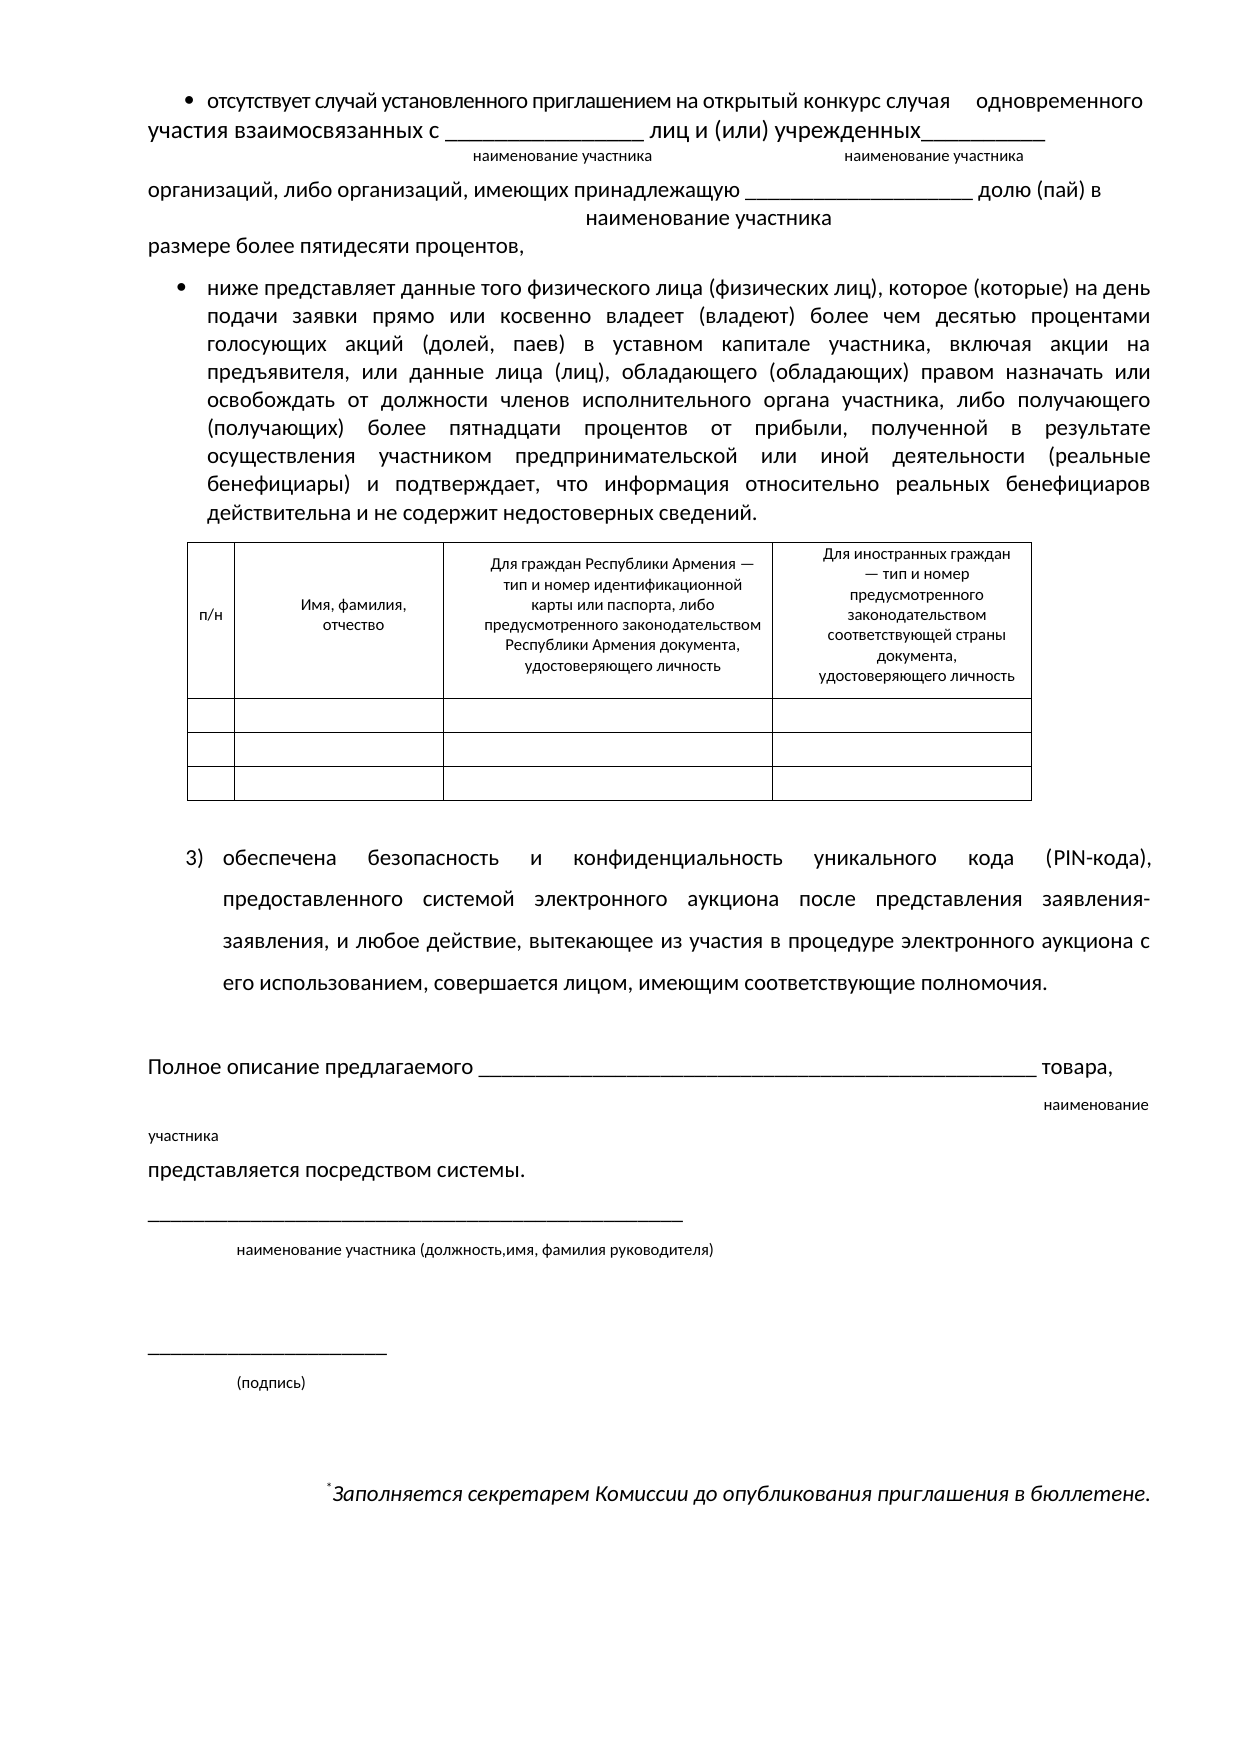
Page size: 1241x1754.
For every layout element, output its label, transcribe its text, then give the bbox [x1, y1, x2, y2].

table_cell [773, 733, 1031, 766]
text (подпись) [236, 1372, 1152, 1393]
table_cell [235, 767, 443, 799]
table_cell [188, 767, 234, 799]
table_cell [235, 733, 443, 766]
table_cell [773, 699, 1031, 732]
text *Заполняется секретарем Комиссии до опубликования приглашения в бюллетене. [148, 1479, 1152, 1507]
list ниже представляет данные того физического лица (физических лиц), которое (которые) на день подачи заявки прямо или косвенно владеет (владеют) более чем десятью процентами голосующих акций (долей, паев) в уставном капитале участника, включая акции на предъявителя, или данные лица (лиц), обладающего (обладающих) правом назначать или освобождать от должности членов исполнительного органа участника, либо получающего (получающих) более пятнадцати процентов от прибыли, полученной в результате осуществления участником предпринимательской или иной деятельности (реальные бенефициары) и подтверждает, что информация относительно реальных бенефициаров действительна и не содержит недостоверных сведений. [177, 273, 1152, 526]
table_header Для граждан Республики Армения — тип и номер идентификационной карты или паспорта, либо предусмотренного законодательством Республики Армения документа, удостоверяющего личность [444, 543, 772, 698]
text _______________________________________________ [148, 1197, 1152, 1225]
table_cell [773, 767, 1031, 799]
list отсутствует случай установленного приглашением на открытый конкурс случая одновременного [185, 86, 1152, 114]
text размере более пятидесяти процентов, [148, 231, 1152, 259]
table_cell [444, 699, 772, 732]
text наименование участника (должность,имя, фамилия руководителя) [236, 1239, 1152, 1259]
table_cell [235, 699, 443, 732]
text _____________________ [148, 1331, 1152, 1358]
text наименование участника [148, 1094, 1152, 1145]
text Полное описание предлагаемого _________________________________________________ товара, [148, 1052, 1152, 1081]
table_cell [188, 733, 234, 766]
text наименование участника [148, 203, 1152, 231]
table_cell [188, 699, 234, 732]
text участия взаимосвязанных с ________________ лиц и (или) учрежденных__________ [148, 114, 1152, 145]
table_cell [444, 767, 772, 799]
table_cell [444, 733, 772, 766]
table_header п/н [188, 543, 234, 698]
text представляется посредством системы. [148, 1155, 1152, 1183]
list обеспечена безопасность и конфиденциальность уникального кода (PIN-кода), предоставленного системой электронного аукциона после представления заявления-заявления, и любое действие, вытекающее из участия в процедуре электронного аукциона с его использованием, совершается лицом, имеющим соответствующие полномочия. [185, 843, 1152, 997]
text организаций, либо организаций, имеющих принадлежащую ____________________ долю (пай) в [148, 175, 1152, 203]
table_header Для иностранных граждан — тип и номер предусмотренного законодательством соответствующей страны документа, удостоверяющего личность [773, 543, 1031, 698]
table_header Имя, фамилия, отчество [235, 543, 443, 698]
text наименование участника наименование участника [473, 145, 1152, 165]
